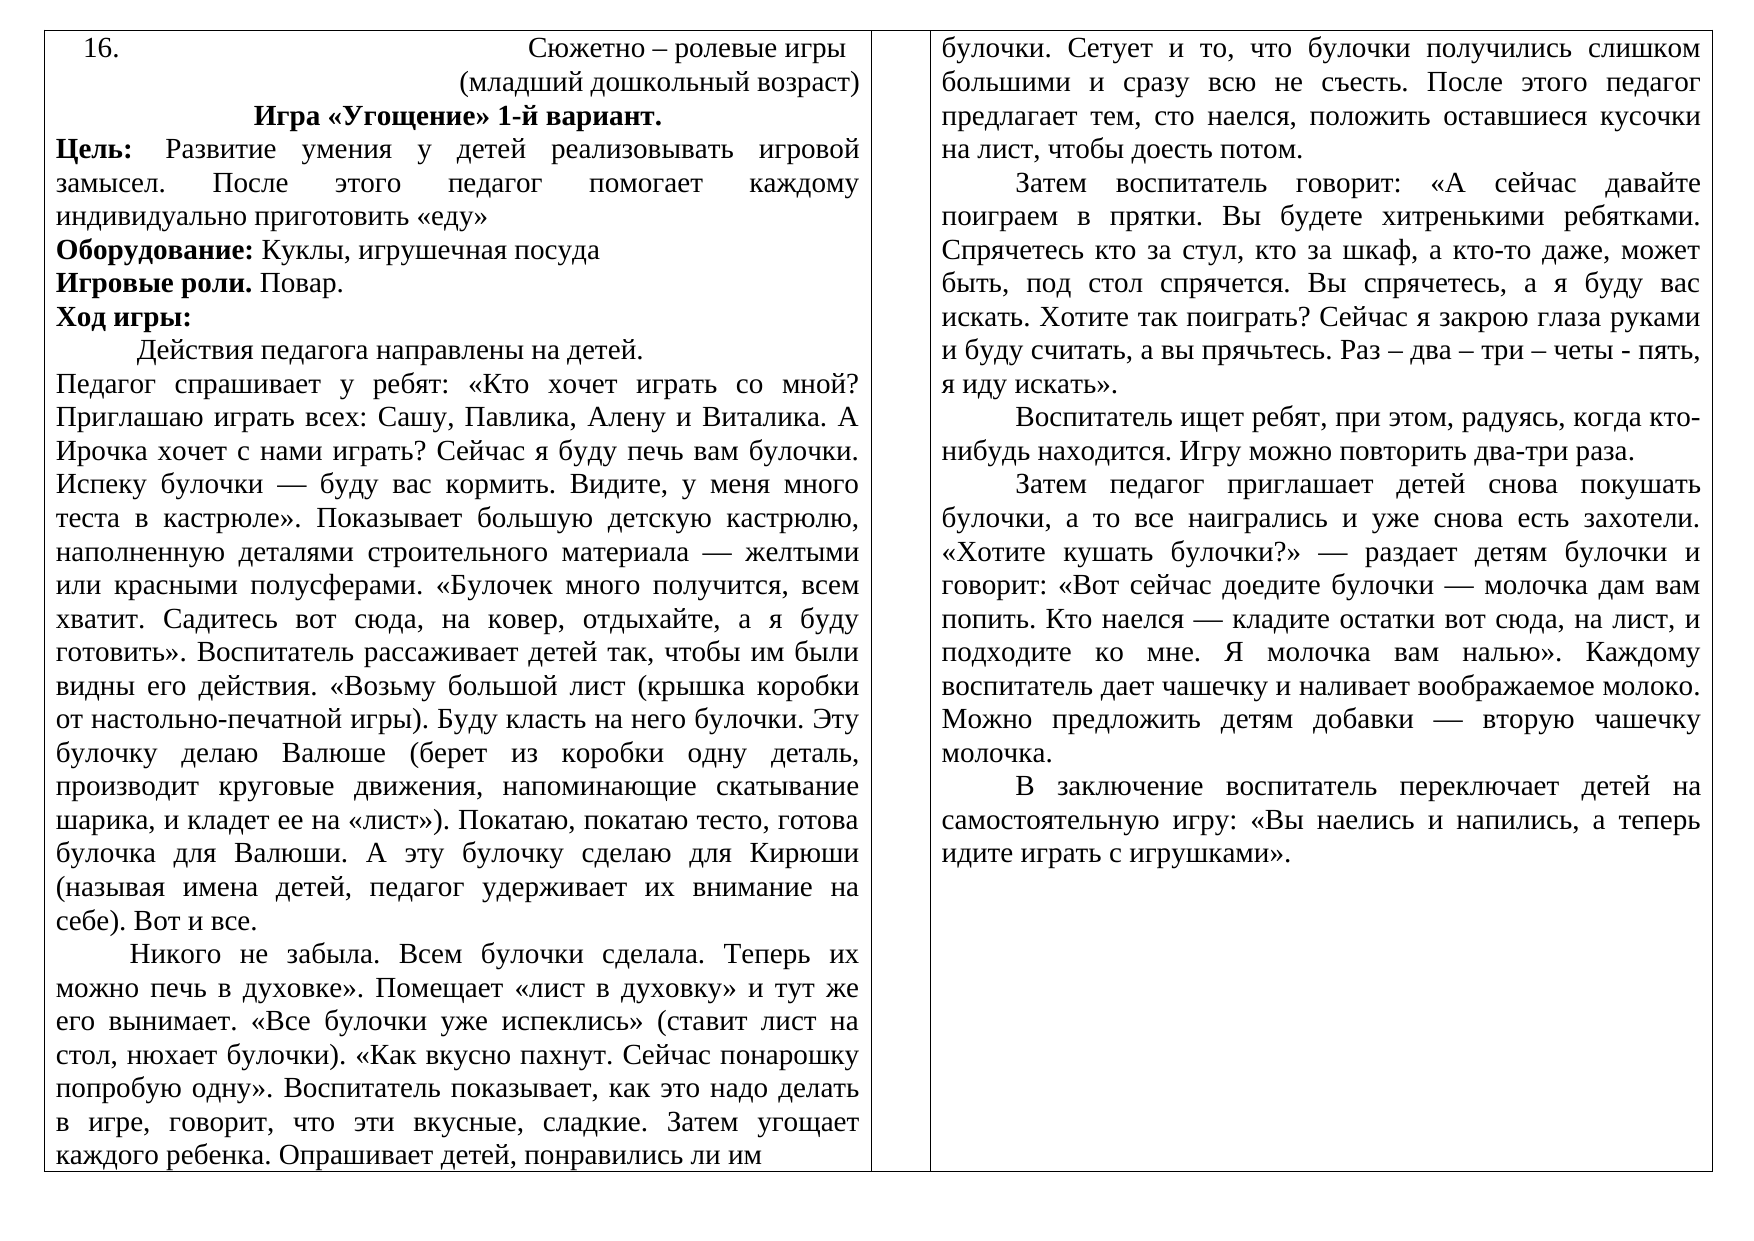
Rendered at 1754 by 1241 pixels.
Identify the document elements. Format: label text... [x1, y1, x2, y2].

table_cell [872, 31, 930, 1171]
table_cell булочки. Сетует и то, что булочки получились слишком большими и сразу всю не съесть. После этого педагог предлагает тем, сто наелся, положить оставшиеся кусочки на лист, чтобы доесть потом. Затем воспитатель говорит: «А сейчас давайте поиграем в прятки. Вы будете хитренькими ребятками. Спрячетесь кто за стул, кто за шкаф, а кто-то даже, может быть, под стол спрячется. Вы спрячетесь, а я буду вас искать. Хотите так поиграть? Сейчас я закрою глаза руками и буду считать, а вы прячьтесь. Раз – два – три – четы - пять, я иду искать». Воспитатель ищет ребят, при этом, радуясь, когда кто-нибудь находится. Игру можно повторить два-три раза. Затем педагог приглашает детей снова покушать булочки, а то все наигрались и уже снова есть захотели. «Хотите кушать булочки?» — раздает детям булочки и говорит: «Вот сейчас доедите булочки — молочка дам вам попить. Кто наелся — кладите остатки вот сюда, на лист, и подходите ко мне. Я молочка вам налью». Каждому воспитатель дает чашечку и наливает воображаемое молоко. Можно предложить детям добавки — вторую чашечку молочка. В заключение воспитатель переключает детей на самостоятельную игру: «Вы наелись и напились, а теперь идите играть с игрушками». [931, 31, 1712, 1171]
table_cell 16. Сюжетно – ролевые игры (младший дошкольный возраст) Игра «Угощение» 1-й вариант. Цель: Развитие умения у детей реализовывать игровой замысел. После этого педагог помогает каждому индивидуально приготовить «еду» Оборудование: Куклы, игрушечная посуда Игровые роли. Повар. Ход игры: Действия педагога направлены на детей. Педагог спрашивает у ребят: «Кто хочет играть со мной? Приглашаю играть всех: Сашу, Павлика, Алену и Виталика. А Ирочка хочет с нами играть? Сейчас я буду печь вам булочки. Испеку булочки — буду вас кормить. Видите, у меня много теста в кастрюле». Показывает большую детскую кастрюлю, наполненную деталями строительного материала — желтыми или красными полусферами. «Булочек много получится, всем хватит. Садитесь вот сюда, на ковер, отдыхайте, а я буду готовить». Воспитатель рассаживает детей так, чтобы им были видны его действия. «Возьму большой лист (крышка коробки от настольно-печатной игры). Буду класть на него булочки. Эту булочку делаю Валюше (берет из коробки одну деталь, производит круговые движения, напоминающие скатывание шарика, и кладет ее на «лист»). Покатаю, покатаю тесто, готова булочка для Валюши. А эту булочку сделаю для Кирюши (называя имена детей, педагог удерживает их внимание на себе). Вот и все. Никого не забыла. Всем булочки сделала. Теперь их можно печь в духовке». Помещает «лист в духовку» и тут же его вынимает. «Все булочки уже испеклись» (ставит лист на стол, нюхает булочки). «Как вкусно пахнут. Сейчас понарошку попробую одну». Воспитатель показывает, как это надо делать в игре, говорит, что эти вкусные, сладкие. Затем угощает каждого ребенка. Опрашивает детей, понравились ли им [45, 31, 871, 1171]
